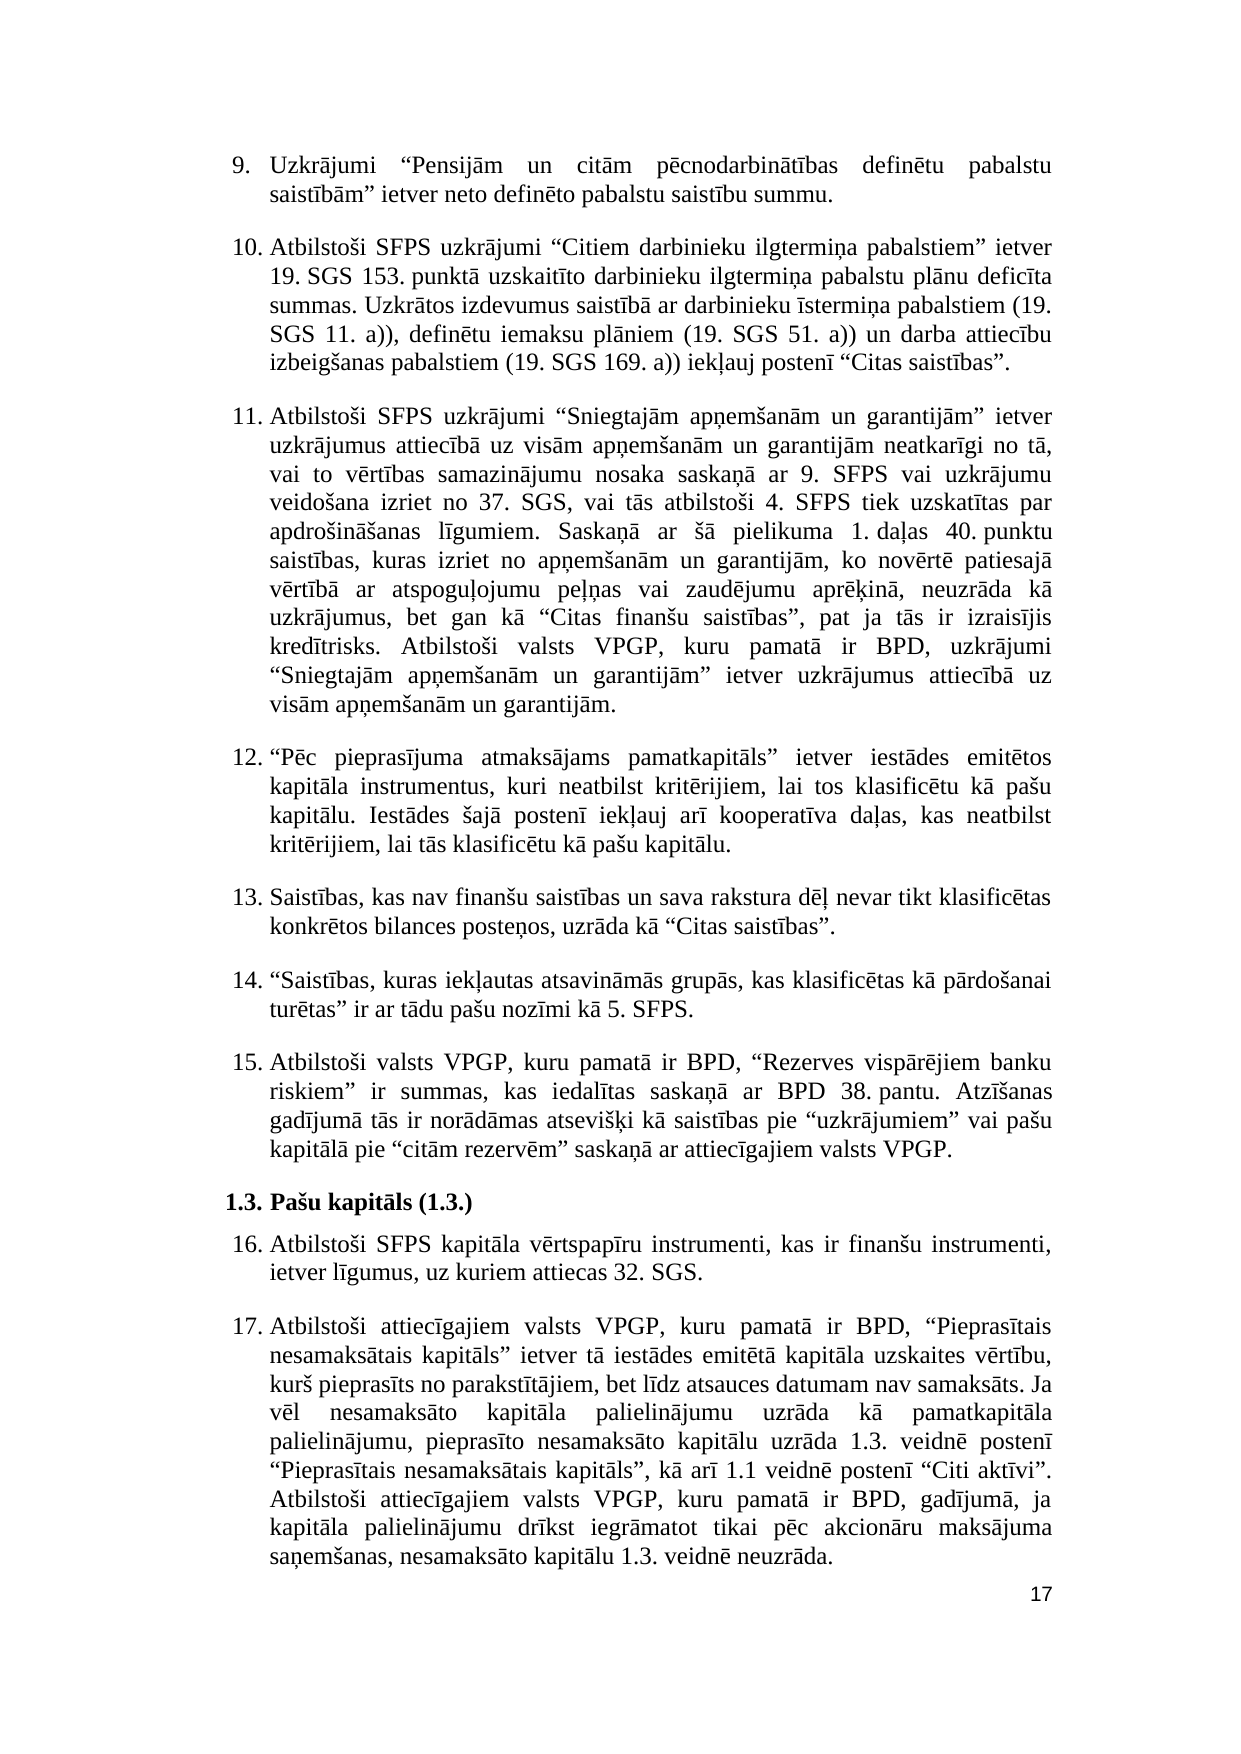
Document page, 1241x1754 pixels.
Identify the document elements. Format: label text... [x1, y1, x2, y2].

text Atbilstoši SFPS uzkrājumi “Citiem darbinieku ilgtermiņa pabalstiem” ietver 19. SGS 153. punktā uzskaitīto darbinieku ilgtermiņa pabalstu plānu deficīta summas. Uzkrātos izdevumus saistībā ar darbinieku īstermiņa pabalstiem (19. SGS 11. a)), definētu iemaksu plāniem (19. SGS 51. a)) un darba attiecību izbeigšanas pabalstiem (19. SGS 169. a)) iekļauj postenī “Citas saistības”. [232, 232, 1053, 376]
text Atbilstoši valsts VPGP, kuru pamatā ir BPD, “Rezerves vispārējiem banku riskiem” ir summas, kas iedalītas saskaņā ar BPD 38. pantu. Atzīšanas gadījumā tās ir norādāmas atsevišķi kā saistības pie “uzkrājumiem” vai pašu kapitālā pie “citām rezervēm” saskaņā ar attiecīgajiem valsts VPGP. [232, 1047, 1053, 1162]
text “Pēc pieprasījuma atmaksājams pamatkapitāls” ietver iestādes emitētos kapitāla instrumentus, kuri neatbilst kritērijiem, lai tos klasificētu kā pašu kapitālu. Iestādes šajā postenī iekļauj arī kooperatīva daļas, kas neatbilst kritērijiem, lai tās klasificētu kā pašu kapitālu. [232, 742, 1053, 857]
text Atbilstoši SFPS uzkrājumi “Sniegtajām apņemšanām un garantijām” ietver uzkrājumus attiecībā uz visām apņemšanām un garantijām neatkarīgi no tā, vai to vērtības samazinājumu nosaka saskaņā ar 9. SFPS vai uzkrājumu veidošana izriet no 37. SGS, vai tās atbilstoši 4. SFPS tiek uzskatītas par apdrošināšanas līgumiem. Saskaņā ar šā pielikuma 1. daļas 40. punktu saistības, kuras izriet no apņemšanām un garantijām, ko novērtē patiesajā vērtībā ar atspoguļojumu peļņas vai zaudējumu aprēķinā, neuzrāda kā uzkrājumus, bet gan kā “Citas finanšu saistības”, pat ja tās ir izraisījis kredītrisks. Atbilstoši valsts VPGP, kuru pamatā ir BPD, uzkrājumi “Sniegtajām apņemšanām un garantijām” ietver uzkrājumus attiecībā uz visām apņemšanām un garantijām. [232, 401, 1053, 717]
text Saistības, kas nav finanšu saistības un sava rakstura dēļ nevar tikt klasificētas konkrētos bilances posteņos, uzrāda kā “Citas saistības”. [232, 882, 1053, 940]
text Uzkrājumi “Pensijām un citām pēcnodarbinātības definētu pabalstu saistībām” ietver neto definēto pabalstu saistību summu. [232, 150, 1053, 207]
text “Saistības, kuras iekļautas atsavināmās grupās, kas klasificētas kā pārdošanai turētas” ir ar tādu pašu nozīmi kā 5. SFPS. [232, 965, 1053, 1022]
text Atbilstoši SFPS kapitāla vērtspapīru instrumenti, kas ir finanšu instrumenti, ietver līgumus, uz kuriem attiecas 32. SGS. [232, 1229, 1053, 1286]
text Atbilstoši attiecīgajiem valsts VPGP, kuru pamatā ir BPD, “Pieprasītais nesamaksātais kapitāls” ietver tā iestādes emitētā kapitāla uzskaites vērtību, kurš pieprasīts no parakstītājiem, bet līdz atsauces datumam nav samaksāts. Ja vēl nesamaksāto kapitāla palielinājumu uzrāda kā pamatkapitāla palielinājumu, pieprasīto nesamaksāto kapitālu uzrāda 1.3. veidnē postenī “Pieprasītais nesamaksātais kapitāls”, kā arī 1.1 veidnē postenī “Citi aktīvi”. Atbilstoši attiecīgajiem valsts VPGP, kuru pamatā ir BPD, gadījumā, ja kapitāla palielinājumu drīkst iegrāmatot tikai pēc akcionāru maksājuma saņemšanas, nesamaksāto kapitālu 1.3. veidnē neuzrāda. [232, 1311, 1053, 1570]
subtitle Pašu kapitāls (1.3.) [225, 1187, 1053, 1216]
